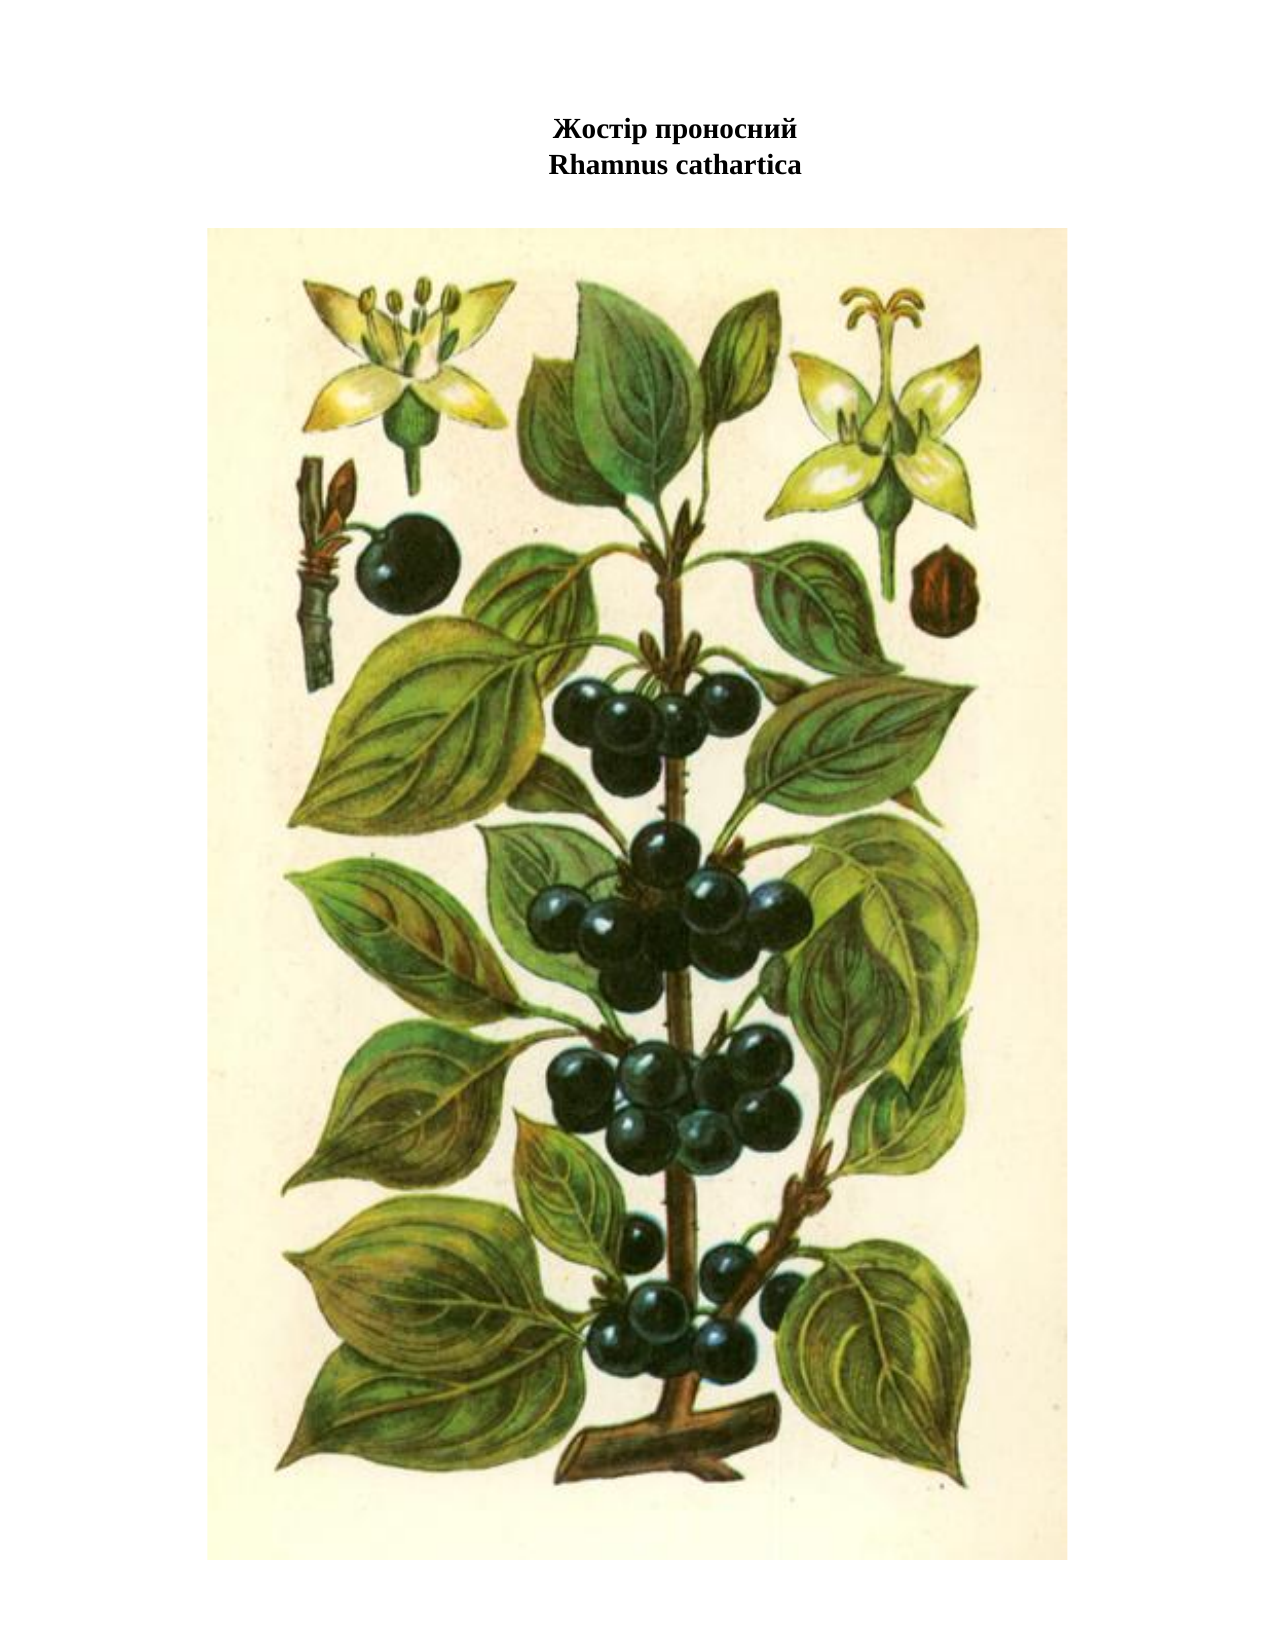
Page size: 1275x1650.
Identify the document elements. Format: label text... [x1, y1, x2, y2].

text Rhamnus cathartica [75, 147, 1200, 181]
picture [207, 228, 1068, 1560]
text Жостір проносний [75, 111, 1200, 145]
